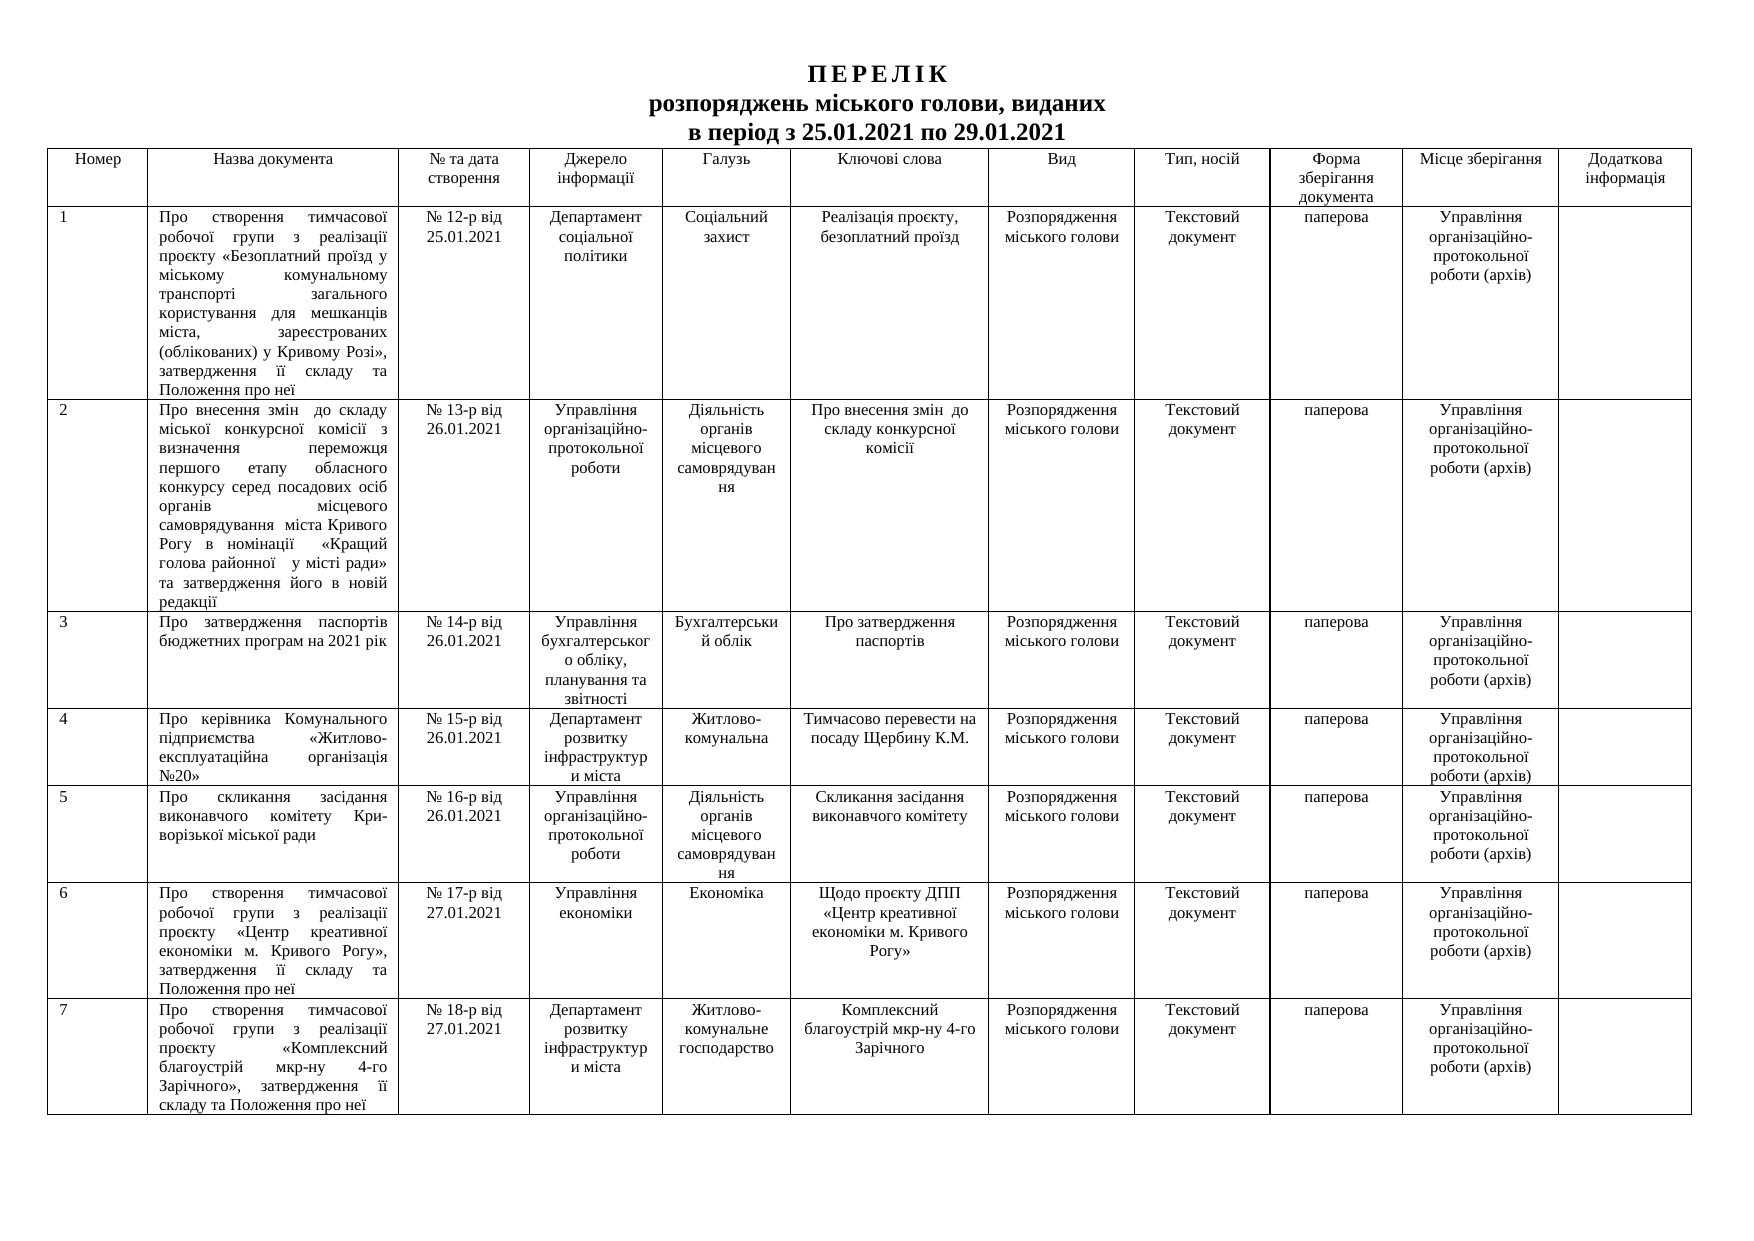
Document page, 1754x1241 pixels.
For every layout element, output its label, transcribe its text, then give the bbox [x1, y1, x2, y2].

table_header Місце зберігання [1403, 149, 1558, 206]
table_cell [1559, 207, 1691, 399]
table_cell паперова [1271, 400, 1402, 611]
table_cell Текстовий документ [1135, 709, 1269, 785]
table_cell Тимчасово перевести на посаду Щербину К.М. [791, 709, 988, 785]
table_cell Департамент соціальної політики [530, 207, 662, 399]
table_cell Розпорядження міського голови [989, 999, 1134, 1114]
table_cell Соціальний захист [663, 207, 790, 399]
table_cell Управління бухгалтерського обліку, планування та звітності [530, 612, 662, 708]
table_cell 1 [48, 207, 147, 399]
table_header № та дата створення [399, 149, 529, 206]
table_cell Управління організаційно-протокольної роботи (архів) [1403, 786, 1558, 882]
table_header Джерело інформації [530, 149, 662, 206]
table_cell Про створення тимчасової робочої групи з реалізації проєкту «Безоплатний проїзд у міському комунальному транспорті загального користування для мешканців міста, зареєстрованих (облікованих) у Кривому Розі», затвердження її складу та Положення про неї [148, 207, 398, 399]
table_cell № 16-р від 26.01.2021 [399, 786, 529, 882]
text розпоряджень міського голови, виданих [59, 88, 1695, 117]
table_header Тип, носій [1135, 149, 1269, 206]
text ПЕРЕЛІК [59, 59, 1695, 88]
table_cell Управління організаційно-протокольної роботи (архів) [1403, 612, 1558, 708]
table_cell [1559, 786, 1691, 882]
table_cell Розпорядження міського голови [989, 709, 1134, 785]
table_header Додаткова інформація [1559, 149, 1691, 206]
table_cell паперова [1271, 612, 1402, 708]
table_cell Про створення тимчасової робочої групи з реалізації проєкту «Центр креативної економіки м. Кривого Рогу», затвердження її складу та Положення про неї [148, 883, 398, 998]
table_cell Управління організаційно-протокольної роботи (архів) [1403, 709, 1558, 785]
table_cell Управління організаційно-протокольної роботи [530, 400, 662, 611]
table_cell Текстовий документ [1135, 786, 1269, 882]
table_cell 2 [48, 400, 147, 611]
table_cell Управління організаційно-протокольної роботи [530, 786, 662, 882]
table_cell Департамент розвитку інфраструктури міста [530, 999, 662, 1114]
table_cell Розпорядження міського голови [989, 207, 1134, 399]
table_cell Про керівника Комунального підприємства «Житлово-експлуатаційна організація №20» [148, 709, 398, 785]
table_cell паперова [1271, 786, 1402, 882]
table_header Галузь [663, 149, 790, 206]
table_header Вид [989, 149, 1134, 206]
table_cell № 15-р від 26.01.2021 [399, 709, 529, 785]
table_cell Комплексний благоустрій мкр-ну 4-го Зарічного [791, 999, 988, 1114]
table_cell № 12-р від 25.01.2021 [399, 207, 529, 399]
table_cell Текстовий документ [1135, 999, 1269, 1114]
table_cell Щодо проєкту ДПП «Центр креативної економіки м. Кривого Рогу» [791, 883, 988, 998]
table_cell Про затвердження паспортів бюджетних програм на 2021 рік [148, 612, 398, 708]
table_cell [1559, 999, 1691, 1114]
table_cell Розпорядження міського голови [989, 612, 1134, 708]
table_header Назва документа [148, 149, 398, 206]
table_cell Управління організаційно-протокольної роботи (архів) [1403, 400, 1558, 611]
table_cell паперова [1271, 883, 1402, 998]
table_cell Про скликання засідання виконавчого комітету Кри-ворізької міської ради [148, 786, 398, 882]
table_cell Житлово-комунальне господарство [663, 999, 790, 1114]
table_cell Розпорядження міського голови [989, 786, 1134, 882]
table_header Ключові слова [791, 149, 988, 206]
table_cell Розпорядження міського голови [989, 883, 1134, 998]
table_cell № 14-р від 26.01.2021 [399, 612, 529, 708]
table_cell 4 [48, 709, 147, 785]
table_cell 7 [48, 999, 147, 1114]
table_cell Управління організаційно-протокольної роботи (архів) [1403, 883, 1558, 998]
table_cell [1559, 400, 1691, 611]
table_cell паперова [1271, 207, 1402, 399]
table_cell Управління організаційно-протокольної роботи (архів) [1403, 207, 1558, 399]
table_cell Розпорядження міського голови [989, 400, 1134, 611]
table_cell Департамент розвитку інфраструктури міста [530, 709, 662, 785]
table_header Номер [48, 149, 147, 206]
table_cell Економіка [663, 883, 790, 998]
table_cell Діяльність органів місцевого самоврядування [663, 400, 790, 611]
table_cell паперова [1271, 999, 1402, 1114]
table_cell [1559, 883, 1691, 998]
table_cell Текстовий документ [1135, 883, 1269, 998]
table_cell 3 [48, 612, 147, 708]
table_cell Текстовий документ [1135, 612, 1269, 708]
table_cell Текстовий документ [1135, 400, 1269, 611]
table_cell Про внесення змін до складу міської конкурсної комісії з визначення переможця першого етапу обласного конкурсу серед посадових осіб органів місцевого самоврядування міста Кривого Рогу в номінації «Кращий голова районної у місті ради» та затвердження його в новій редакції [148, 400, 398, 611]
table_cell Скликання засідання виконавчого комітету [791, 786, 988, 882]
table_cell Управління організаційно-протокольної роботи (архів) [1403, 999, 1558, 1114]
table_cell [1559, 709, 1691, 785]
table_cell Діяльність органів місцевого самоврядування [663, 786, 790, 882]
table_cell 5 [48, 786, 147, 882]
table_cell 6 [48, 883, 147, 998]
table_cell Управління економіки [530, 883, 662, 998]
table_cell № 18-р від 27.01.2021 [399, 999, 529, 1114]
table_cell Про створення тимчасової робочої групи з реалізації проєкту «Комплексний благоустрій мкр-ну 4-го Зарічного», затвердження її складу та Положення про неї [148, 999, 398, 1114]
table_cell № 13-р від 26.01.2021 [399, 400, 529, 611]
table_cell № 17-р від 27.01.2021 [399, 883, 529, 998]
text в період з 25.01.2021 по 29.01.2021 [59, 117, 1695, 145]
table_cell Бухгалтерський облік [663, 612, 790, 708]
table_cell паперова [1271, 709, 1402, 785]
table_cell Текстовий документ [1135, 207, 1269, 399]
table_cell Реалізація проєкту, безоплатний проїзд [791, 207, 988, 399]
table_cell [1559, 612, 1691, 708]
table_cell Про внесення змін до складу конкурсної комісії [791, 400, 988, 611]
table_cell Житлово-комунальна [663, 709, 790, 785]
table_header Форма зберігання документа [1271, 149, 1402, 206]
table_cell Про затвердження паспортів [791, 612, 988, 708]
